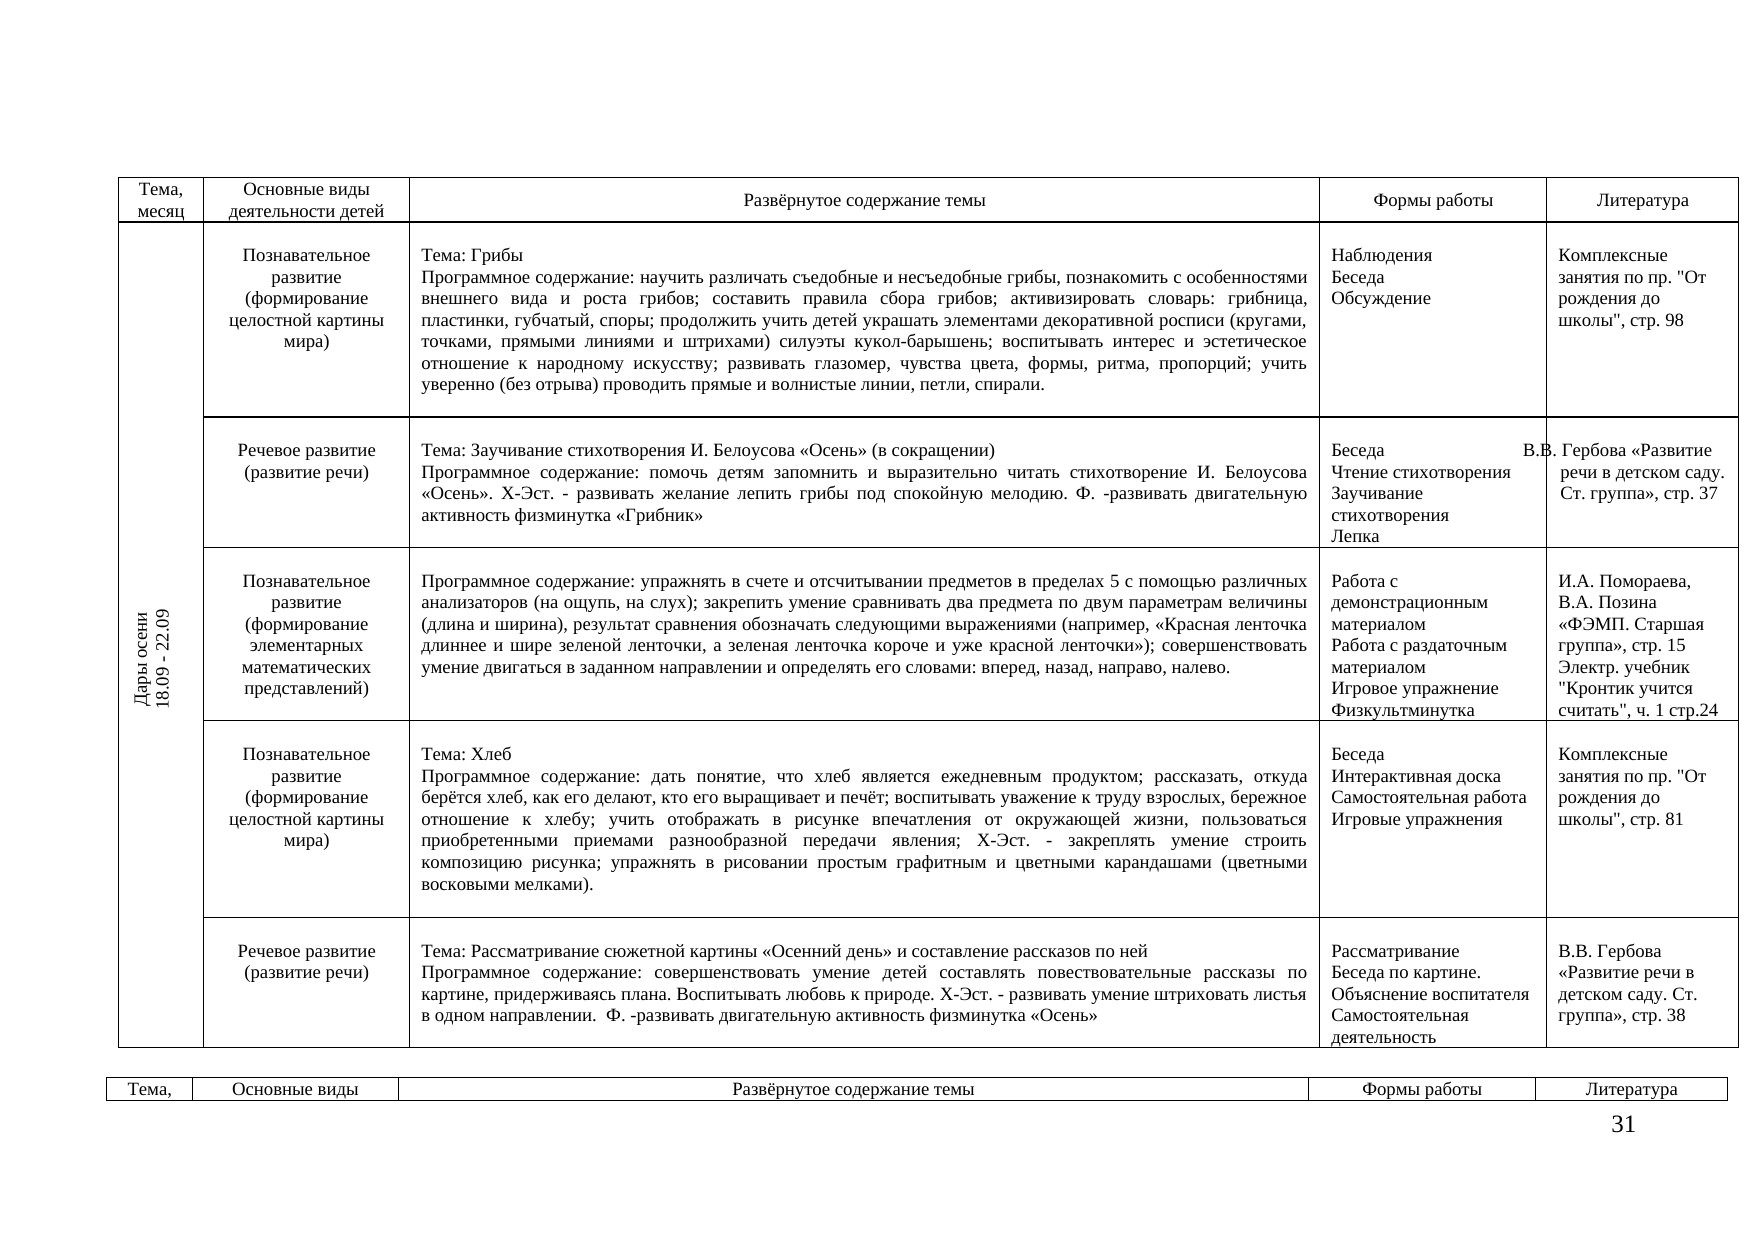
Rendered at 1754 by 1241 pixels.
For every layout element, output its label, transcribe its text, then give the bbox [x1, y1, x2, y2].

table_cell Работа с демонстрационным материалом Работа с раздаточным материалом Игровое упражнение Физкультминутка [1320, 548, 1546, 720]
table_cell Наблюдения Беседа Обсуждение [1320, 223, 1546, 416]
table_cell Комплексные занятия по пр. "От рождения до школы", стр. 98 [1547, 223, 1738, 416]
table_cell Рассматривание Беседа по картине. Объяснение воспитателя Самостоятельная деятельность [1320, 918, 1546, 1047]
table_header Литература [1536, 1078, 1727, 1100]
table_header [399, 1078, 1308, 1100]
table_cell Тема: Хлеб Программное содержание: дать понятие, что хлеб является ежедневным продуктом; рассказать, откуда берётся хлеб, как его делают, кто его выращивает и печёт; воспитывать уважение к труду взрослых, бережное отношение к хлебу; учить отображать в рисунке впечатления от окружающей жизни, пользоваться приобретенными приемами разнообразной передачи явления; Х-Эст. - закреплять умение строить композицию рисунка; упражнять в рисовании простым графитным и цветными карандашами (цветными восковыми мелками). [410, 721, 1319, 917]
table_cell Комплексные занятия по пр. "От рождения до школы", стр. 81 [1547, 721, 1738, 917]
table_cell В.В. Гербова «Развитие речи в детском саду. Ст. группа», стр. 38 [1547, 918, 1738, 1047]
table_cell Тема: Заучивание стихотворения И. Белоусова «Осень» (в сокращении) Программное содержание: помочь детям запомнить и выразительно читать стихотворение И. Белоусова «Осень». Х-Эст. - развивать желание лепить грибы под спокойную мелодию. Ф. -развивать двигательную активность физминутка «Грибник» [410, 418, 1319, 547]
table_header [193, 1078, 398, 1100]
table_cell Речевое развитие (развитие речи) [204, 918, 409, 1047]
table_header Тема, месяц [107, 1078, 192, 1100]
table_cell Тема: Рассматривание сюжетной картины «Осенний день» и составление рассказов по ней Программное содержание: совершенствовать умение детей составлять повествовательные рассказы по картине, придерживаясь плана. Воспитывать любовь к природе. Х-Эст. - развивать умение штриховать листья в одном направлении. Ф. -развивать двигательную активность физминутка «Осень» [410, 918, 1319, 1047]
table_header Формы работы [1309, 1078, 1535, 1100]
table_cell Беседа Чтение стихотворения Заучивание стихотворения Лепка [1320, 418, 1546, 547]
table_cell И.А. Помораева, В.А. Позина «ФЭМП. Старшая группа», стр. 15 Электр. учебник "Кронтик учится считать", ч. 1 стр.24 [1547, 548, 1738, 720]
table_cell Программное содержание: упражнять в счете и отсчитывании предметов в пределах 5 с помощью различных анализаторов (на ощупь, на слух); закрепить умение сравнивать два предмета по двум параметрам величины (длина и ширина), результат сравнения обозначать следующими выражениями (например, «Красная ленточка длиннее и шире зеленой ленточки, а зеленая ленточка короче и уже красной ленточки»); совершенствовать умение двигаться в заданном направлении и определять его словами: вперед, назад, направо, налево. [410, 548, 1319, 720]
table_header Основные виды деятельности детей [204, 178, 409, 221]
table_header Развёрнутое содержание темы [410, 178, 1319, 221]
table_header Тема, месяц [119, 178, 203, 221]
table_cell Дары осени 18.09 - 22.09 [119, 223, 203, 1047]
table_cell Речевое развитие (развитие речи) [204, 418, 409, 547]
table_cell Беседа Интерактивная доска Самостоятельная работа Игровые упражнения [1320, 721, 1546, 917]
table_cell В.В. Гербова «Развитие речи в детском саду. Ст. группа», стр. 37 [1547, 418, 1738, 547]
table_header Литература [1547, 178, 1738, 221]
table_cell Познавательное развитие (формирование целостной картины мира) [204, 721, 409, 917]
table_cell Тема: Грибы Программное содержание: научить различать съедобные и несъедобные грибы, познакомить с особенностями внешнего вида и роста грибов; составить правила сбора грибов; активизировать словарь: грибница, пластинки, губчатый, споры; продолжить учить детей украшать элементами декоративной росписи (кругами, точками, прямыми линиями и штрихами) силуэты кукол-барышень; воспитывать интерес и эстетическое отношение к народному искусству; развивать глазомер, чувства цвета, формы, ритма, пропорций; учить уверенно (без отрыва) проводить прямые и волнистые линии, петли, спирали. [410, 223, 1319, 416]
table_cell Познавательное развитие (формирование целостной картины мира) [204, 223, 409, 416]
table_cell Познавательное развитие (формирование элементарных математических представлений) [204, 548, 409, 720]
table_header Формы работы [1320, 178, 1546, 221]
